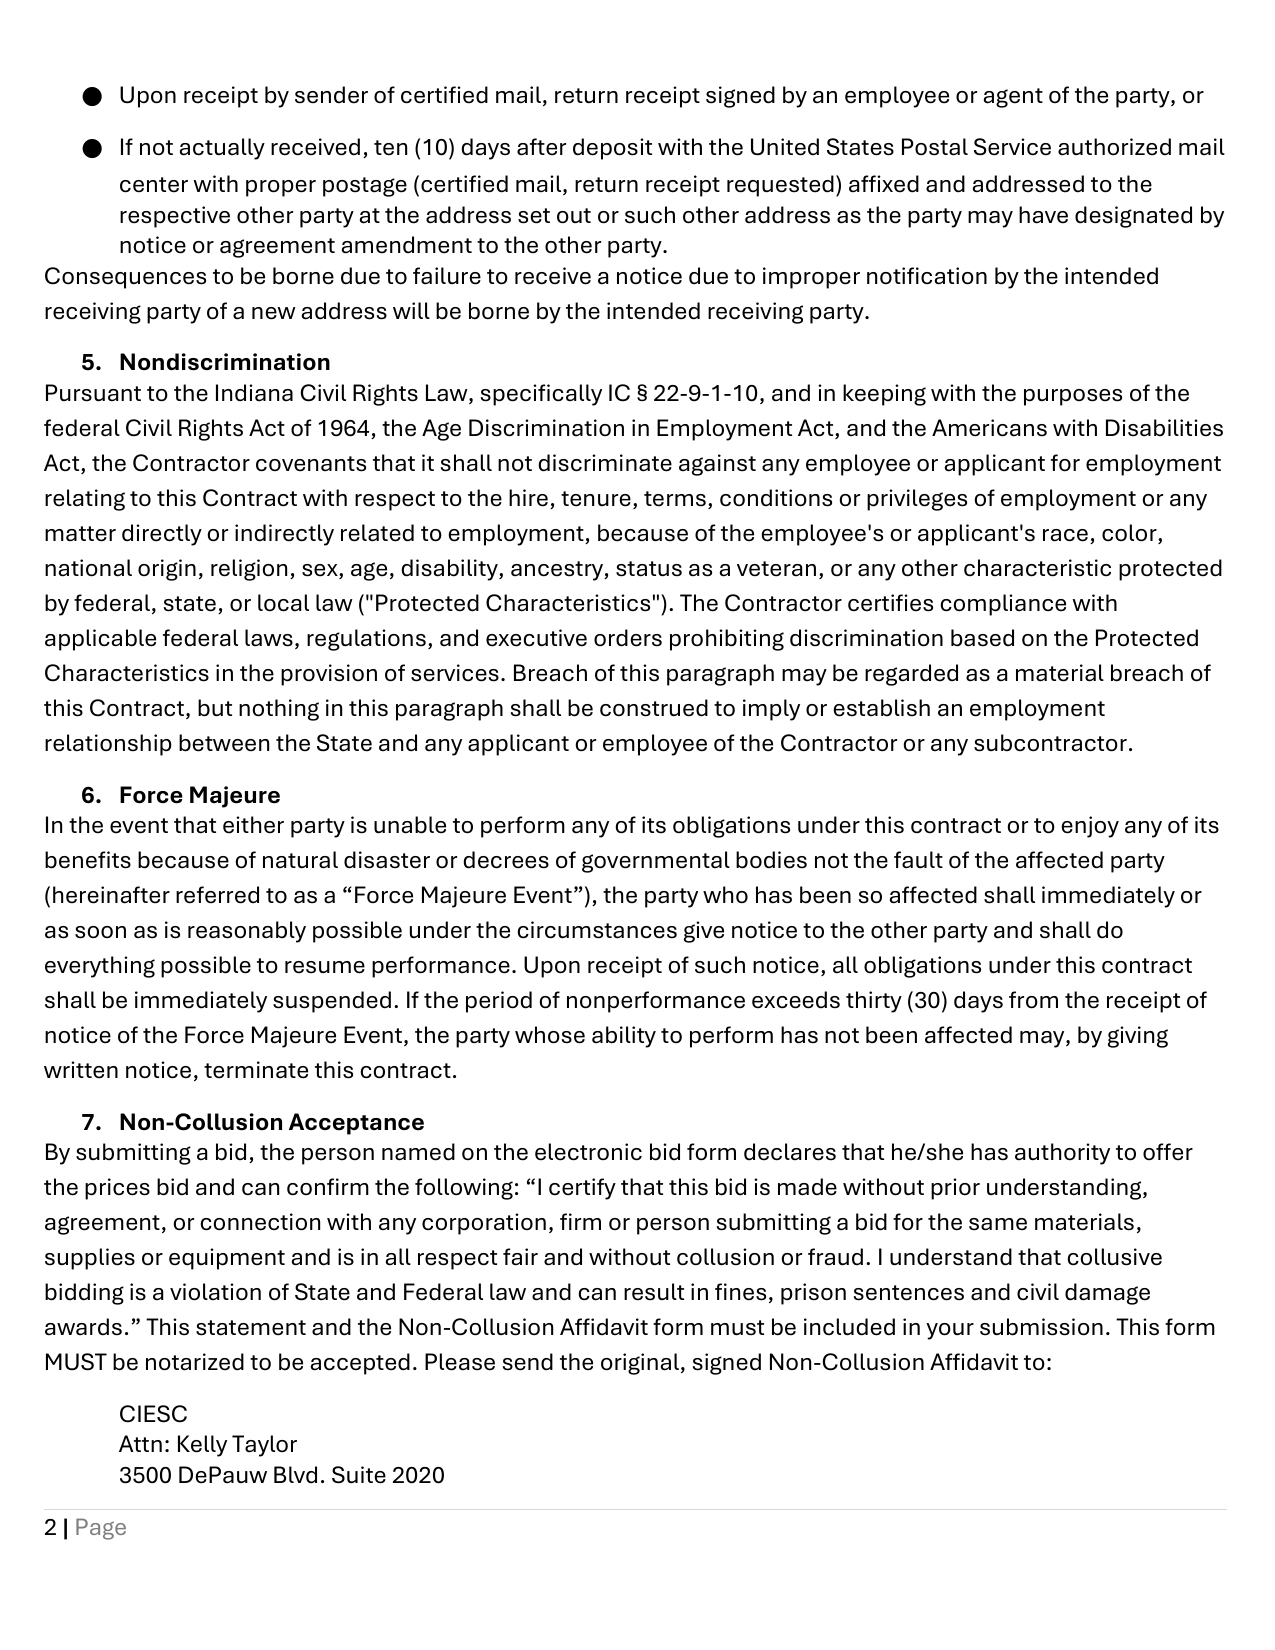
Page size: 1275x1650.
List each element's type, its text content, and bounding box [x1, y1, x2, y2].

text Consequences to be borne due to failure to receive a notice due to improper notification by the intended receiving party of a new address will be borne by the intended receiving party. [44, 261, 1227, 326]
text Pursuant to the Indiana Civil Rights Law, specifically IC § 22-9-1-10, and in keeping with the purposes of the federal Civil Rights Act of 1964, the Age Discrimination in Employment Act, and the Americans with Disabilities Act, the Contractor covenants that it shall not discriminate against any employee or applicant for employment relating to this Contract with respect to the hire, tenure, terms, conditions or privileges of employment or any matter directly or indirectly related to employment, because of the employee's or applicant's race, color, national origin, religion, sex, age, disability, ancestry, status as a veteran, or any other characteristic protected by federal, state, or local law ("Protected Characteristics"). The Contractor certifies compliance with applicable federal laws, regulations, and executive orders prohibiting discrimination based on the Protected Characteristics in the provision of services. Breach of this paragraph may be regarded as a material breach of this Contract, but nothing in this paragraph shall be construed to imply or establish an employment relationship between the State and any applicant or employee of the Contractor or any subcontractor. [44, 378, 1227, 758]
list If not actually received, ten (10) days after deposit with the United States Postal Service authorized mail center with proper postage (certified mail, return receipt requested) affixed and addressed to the respective other party at the address set out or such other address as the party may have designated by notice or agreement amendment to the other party. [81, 118, 1227, 261]
text 3500 DePauw Blvd. Suite 2020 [44, 1460, 1227, 1491]
text CIESC [44, 1399, 1227, 1429]
list Non-Collusion Acceptance [81, 1107, 1227, 1137]
list Upon receipt by sender of certified mail, return receipt signed by an employee or agent of the party, or [81, 67, 1227, 118]
text Attn: Kelly Taylor [44, 1429, 1227, 1460]
text In the event that either party is unable to perform any of its obligations under this contract or to enjoy any of its benefits because of natural disaster or decrees of governmental bodies not the fault of the affected party (hereinafter referred to as a “Force Majeure Event”), the party who has been so affected shall immediately or as soon as is reasonably possible under the circumstances give notice to the other party and shall do everything possible to resume performance. Upon receipt of such notice, all obligations under this contract shall be immediately suspended. If the period of nonperformance exceeds thirty (30) days from the receipt of notice of the Force Majeure Event, the party whose ability to perform has not been affected may, by giving written notice, terminate this contract. [44, 810, 1227, 1086]
list Force Majeure [81, 779, 1227, 810]
list Nondiscrimination [81, 347, 1227, 378]
text By submitting a bid, the person named on the electronic bid form declares that he/she has authority to offer the prices bid and can confirm the following: “I certify that this bid is made without prior understanding, agreement, or connection with any corporation, firm or person submitting a bid for the same materials, supplies or equipment and is in all respect fair and without collusion or fraud. I understand that collusive bidding is a violation of State and Federal law and can result in fines, prison sentences and civil damage awards.” This statement and the Non-Collusion Affidavit form must be included in your submission. This form MUST be notarized to be accepted. Please send the original, signed Non-Collusion Affidavit to: [44, 1137, 1227, 1378]
